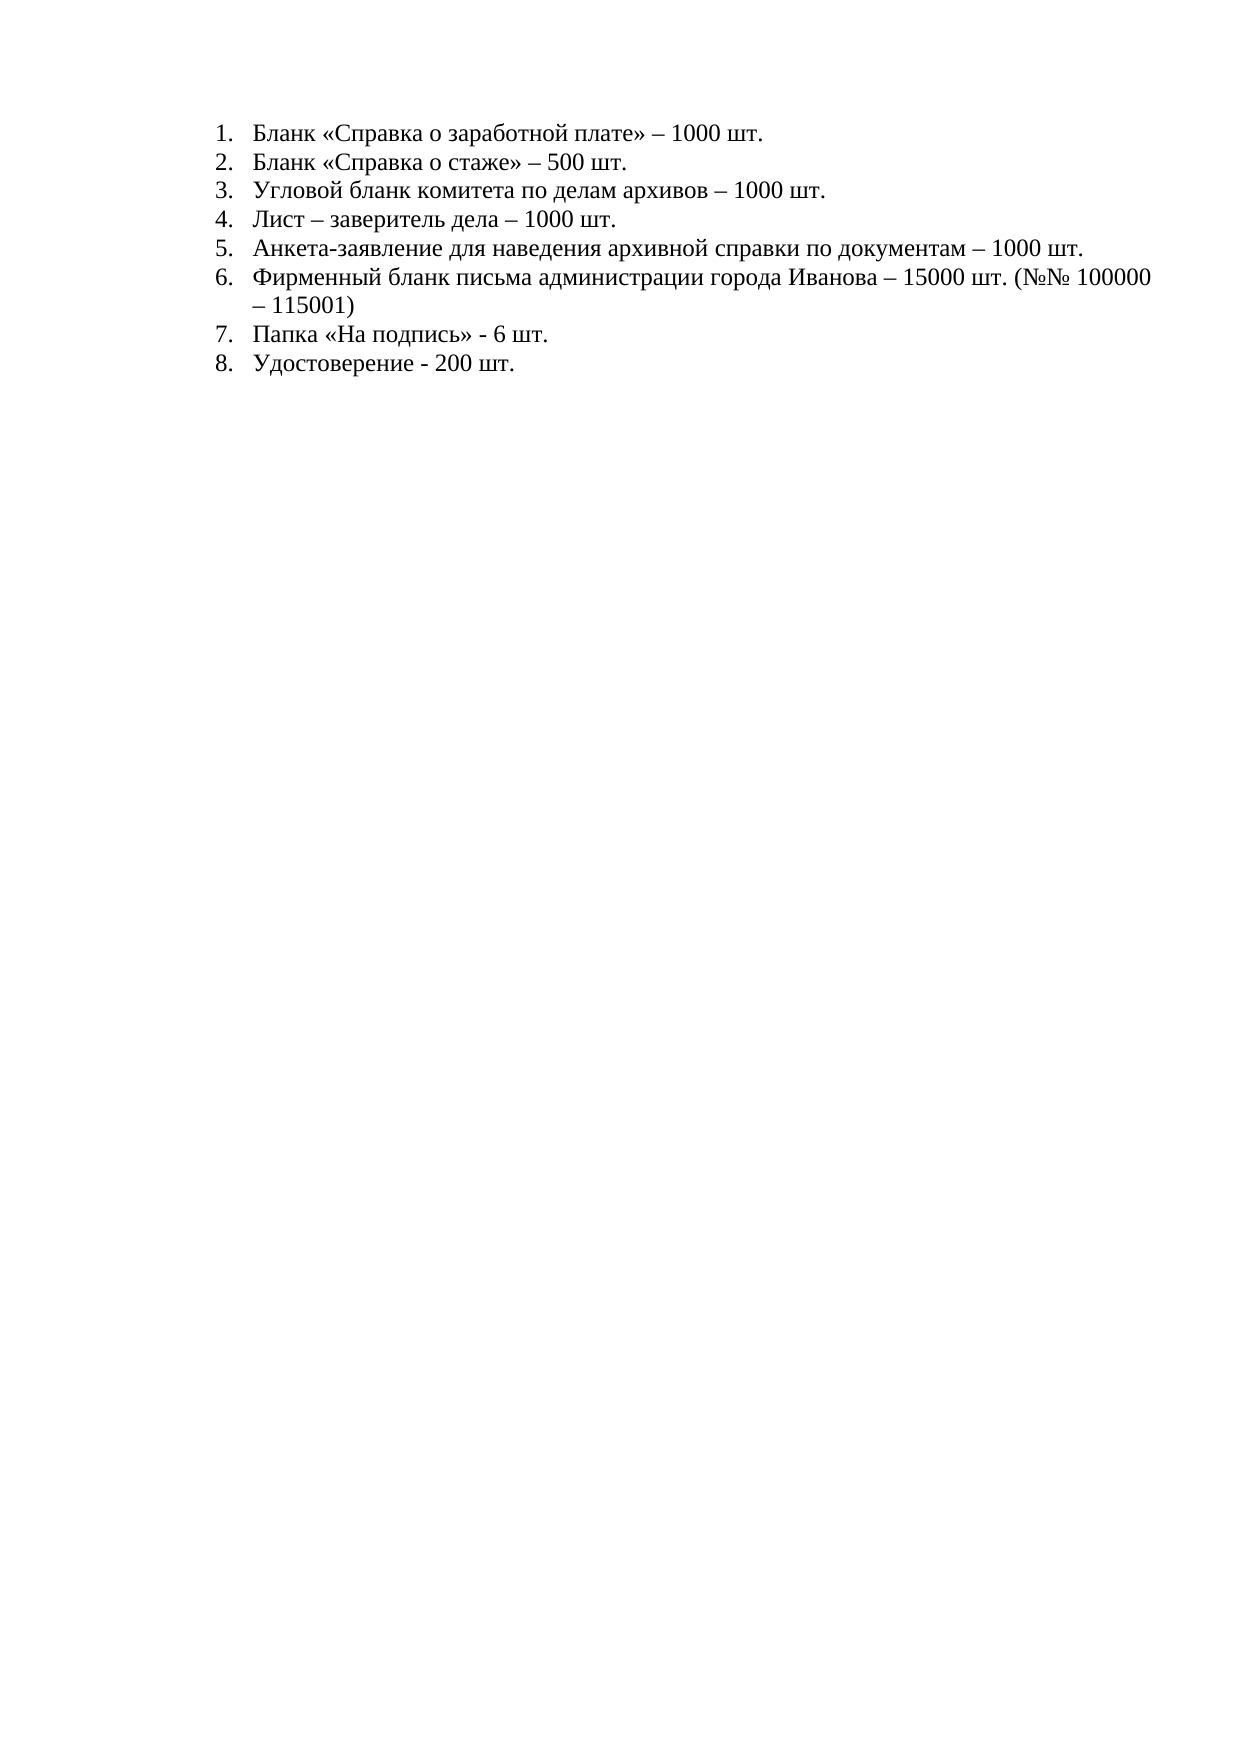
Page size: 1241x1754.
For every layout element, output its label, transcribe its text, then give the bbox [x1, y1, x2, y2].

list Бланк «Справка о стаже» – 500 шт. [215, 147, 1152, 176]
list Бланк «Справка о заработной плате» – 1000 шт. [215, 118, 1152, 147]
list Папка «На подпись» - 6 шт. [215, 319, 1152, 348]
list Удостоверение - 200 шт. [215, 348, 1152, 377]
list Анкета-заявление для наведения архивной справки по документам – 1000 шт. [215, 233, 1152, 262]
list Фирменный бланк письма администрации города Иванова – 15000 шт. (№№ 100000 – 115001) [215, 262, 1152, 319]
list Угловой бланк комитета по делам архивов – 1000 шт. [215, 176, 1152, 204]
list Лист – заверитель дела – 1000 шт. [215, 204, 1152, 233]
